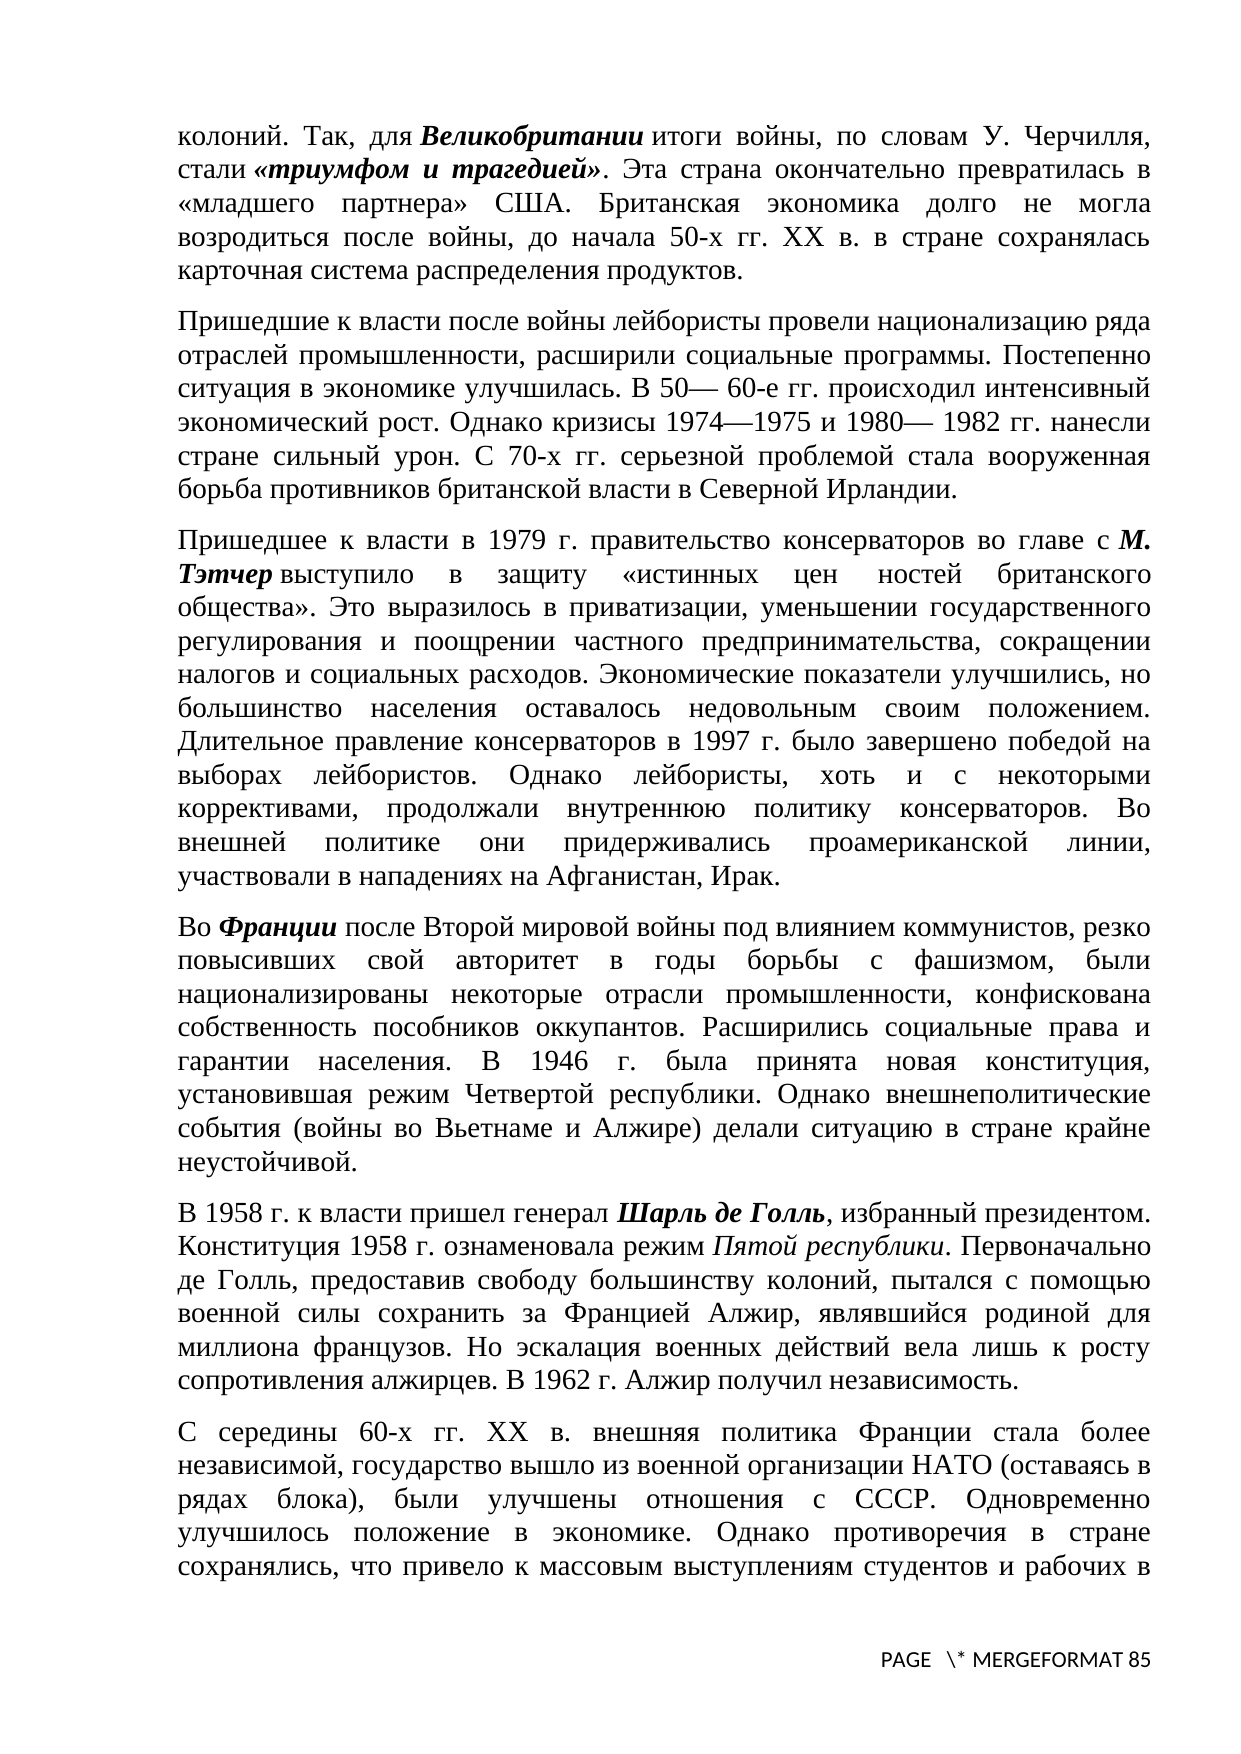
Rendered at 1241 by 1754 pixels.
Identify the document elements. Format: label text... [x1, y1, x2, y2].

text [177, 118, 1152, 286]
text Пришедшее к власти в 1979 г. правительство консерваторов во главе с М. Тэтчер выступило в защиту «истинных ценностей британского общества». Это выразилось в приватизации, уменьшении государственного регулирования и поощрении частного предпринимательства, сокращении налогов и социальных расходов. Экономические показатели улучшились, но большинство населения оставалось недовольным своим положением. Длительное правление консерваторов в 1997 г. было завершено победой на выборах лейбористов. Однако лейбористы, хоть и с некоторыми коррективами, продолжали внутреннюю политику консерваторов. Во внешней политике они придерживались проамериканской линии, участвовали в нападениях на Афганистан, Ирак. [177, 522, 1152, 891]
text Во Франции после Второй мировой войны под влиянием коммунистов, резко повысивших свой авторитет в годы борьбы с фашизмом, были национализированы некоторые отрасли промышленности, конфискована собственность пособников оккупантов. Расширились социальные права и гарантии населения. В 1946 г. была принята новая конституция, установившая режим Четвертой республики. Однако внешнеполитические события (войны во Вьетнаме и Алжире) делали ситуацию в стране крайне неустойчивой. [177, 909, 1152, 1177]
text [177, 1414, 1152, 1581]
text Пришедшие к власти после войны лейбористы провели национализацию ряда отраслей промышленности, расширили социальные программы. Постепенно ситуация в экономике улучшилась. В 50— 60-е гг. происходил интенсивный экономический рост. Однако кризисы 1974—1975 и 1980— 1982 гг. нанесли стране сильный урон. С 70-х гг. серьезной проблемой стала вооруженная борьба противников британской власти в Северной Ирландии. [177, 303, 1152, 505]
text В 1958 г. к власти пришел генерал Шарль де Голль, избранный президентом. Конституция 1958 г. ознаменовала режим Пятой республики. Первоначально де Голль, предоставив свободу большинству колоний, пытался с помощью военной силы сохранить за Францией Алжир, являвшийся родиной для миллиона французов. Но эскалация военных действий вела лишь к росту сопротивления алжирцев. В 1962 г. Алжир получил независимость. [177, 1195, 1152, 1396]
